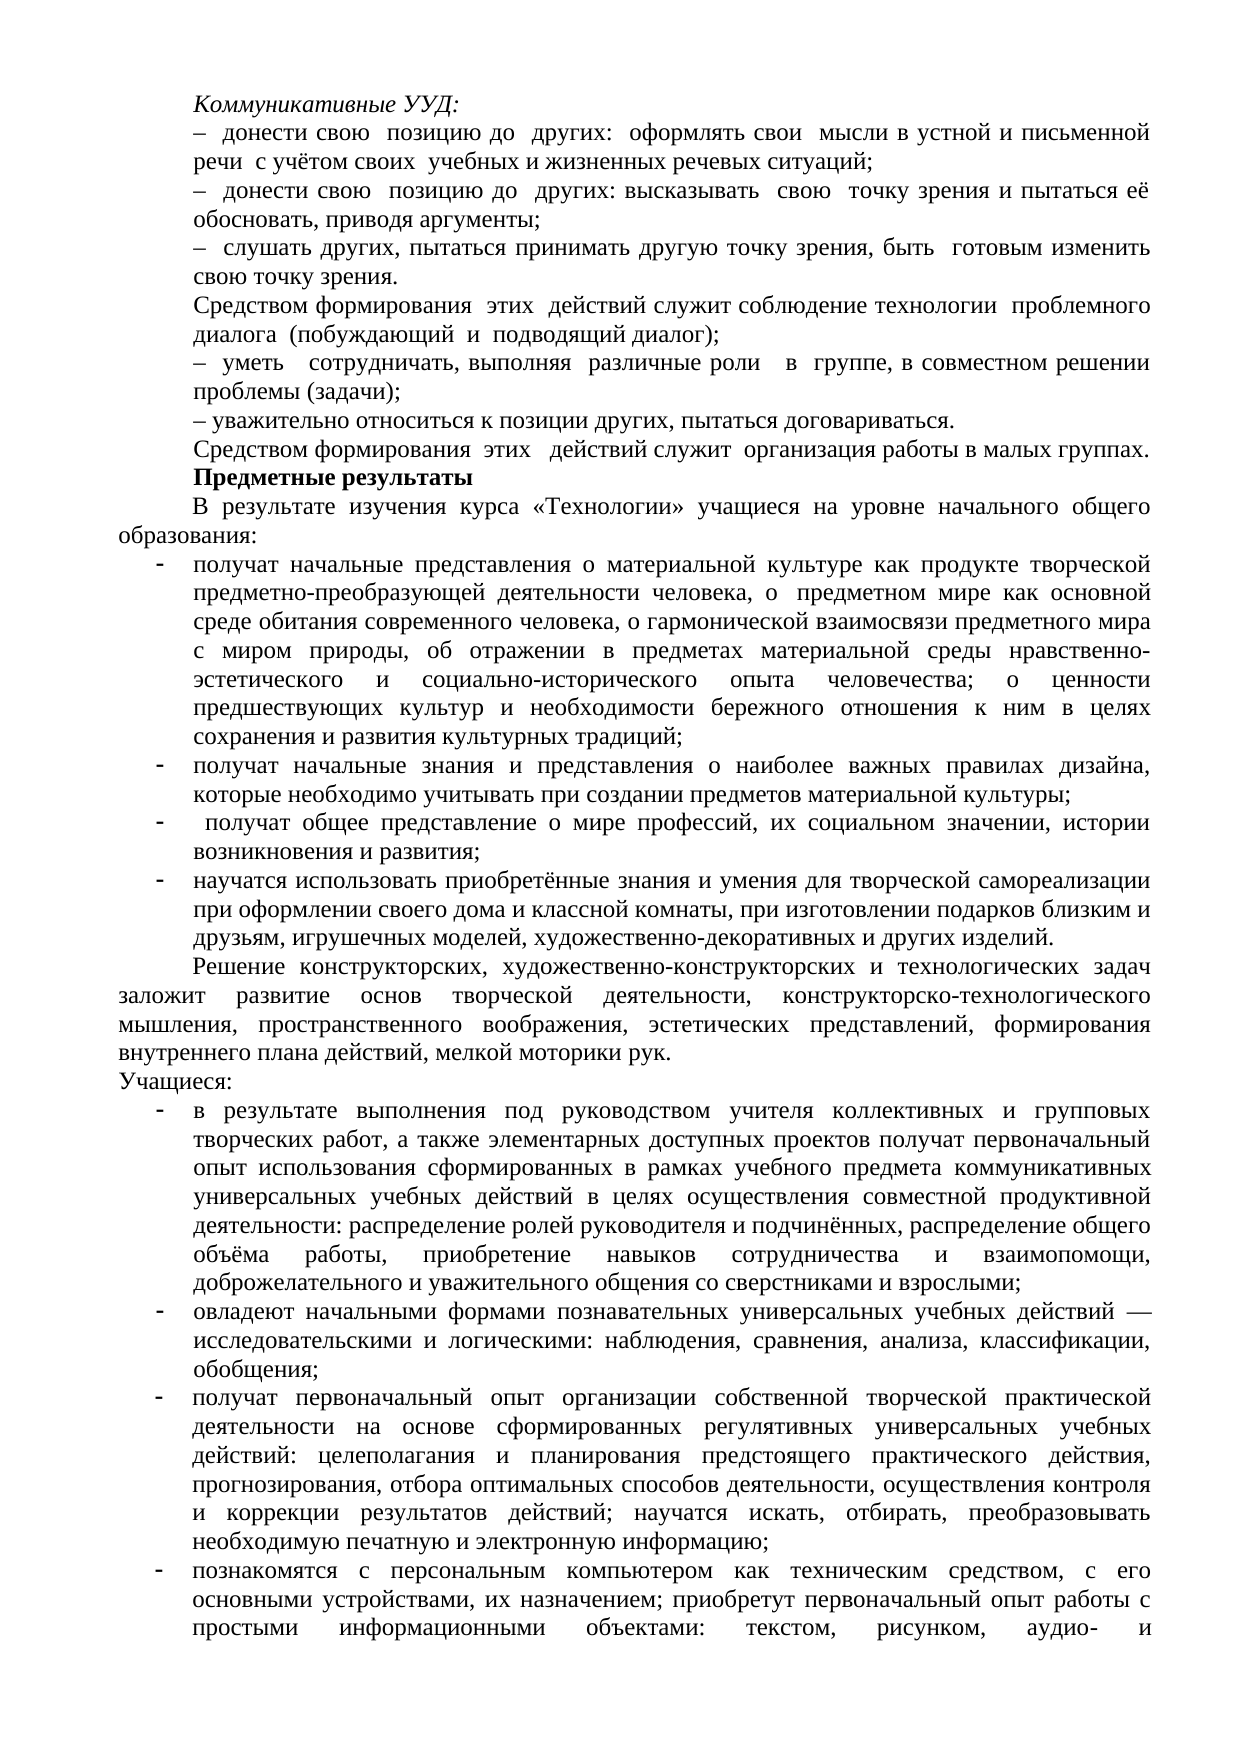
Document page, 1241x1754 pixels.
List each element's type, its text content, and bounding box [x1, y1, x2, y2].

text В результате изучения курса «Технологии» учащиеся на уровне начального общего образования: [118, 491, 1152, 549]
list – слушать других, пытаться принимать другую точку зрения, быть готовым изменить свою точку зрения. [193, 232, 1152, 290]
list Средством формирования этих действий служит соблюдение технологии проблемного диалога (побуждающий и подводящий диалог); [193, 290, 1152, 347]
list Коммуникативные УУД: [193, 89, 1152, 117]
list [154, 1555, 1152, 1641]
text Учащиеся: [118, 1066, 1152, 1095]
list получат начальные знания и представления о наиболее важных правилах дизайна, которые необходимо учитывать при создании предметов материальной культуры; [156, 750, 1152, 807]
list получат общее представление о мире профессий, их социальном значении, истории возникновения и развития; [156, 807, 1152, 865]
list – донести свою позицию до других: оформлять свои мысли в устной и письменной речи с учётом своих учебных и жизненных речевых ситуаций; [193, 117, 1152, 175]
list в результате выполнения под руководством учителя коллективных и групповых творческих работ, а также элементарных доступных проектов получат первоначальный опыт использования сформированных в рамках учебного предмета коммуникативных универсальных учебных действий в целях осуществления совместной продуктивной деятельности: распределение ролей руководителя и подчинённых, распределение общего объёма работы, приобретение навыков сотрудничества и взаимопомощи, доброжелательного и уважительного общения со сверстниками и взрослыми; [156, 1095, 1152, 1296]
list Предметные результаты [193, 462, 1152, 491]
list овладеют начальными формами познавательных универсальных учебных действий — исследовательскими и логическими: наблюдения, сравнения, анализа, классификации, обобщения; [156, 1296, 1152, 1382]
text Решение конструкторских, художественно-конструкторских и технологических задач заложит развитие основ творческой деятельности, конструкторско-технологического мышления, пространственного воображения, эстетических представлений, формирования внутреннего плана действий, мелкой моторики рук. [118, 951, 1152, 1066]
list получат начальные представления о материальной культуре как продукте творческой предметно-преобразующей деятельности человека, о предметном мире как основной среде обитания современного человека, о гармонической взаимосвязи предметного мира с миром природы, об отражении в предметах материальной среды нравственно-эстетического и социально-исторического опыта человечества; о ценности предшествующих культур и необходимости бережного отношения к ним в целях сохранения и развития культурных традиций; [156, 549, 1152, 750]
list – уважительно относиться к позиции других, пытаться договариваться. [193, 405, 1152, 434]
list получат первоначальный опыт организации собственной творческой практической деятельности на основе сформированных регулятивных универсальных учебных действий: целеполагания и планирования предстоящего практического действия, прогнозирования, отбора оптимальных способов деятельности, осуществления контроля и коррекции результатов действий; научатся искать, отбирать, преобразовывать необходимую печатную и электронную информацию; [154, 1382, 1152, 1555]
list – уметь сотрудничать, выполняя различные роли в группе, в совместном решении проблемы (задачи); [193, 347, 1152, 405]
list научатся использовать приобретённые знания и умения для творческой самореализации при оформлении своего дома и классной комнаты, при изготовлении подарков близким и друзьям, игрушечных моделей, художественно-декоративных и других изделий. [156, 865, 1152, 951]
list Средством формирования этих действий служит организация работы в малых группах. [193, 434, 1152, 462]
list – донести свою позицию до других: высказывать свою точку зрения и пытаться её обосновать, приводя аргументы; [193, 175, 1152, 232]
